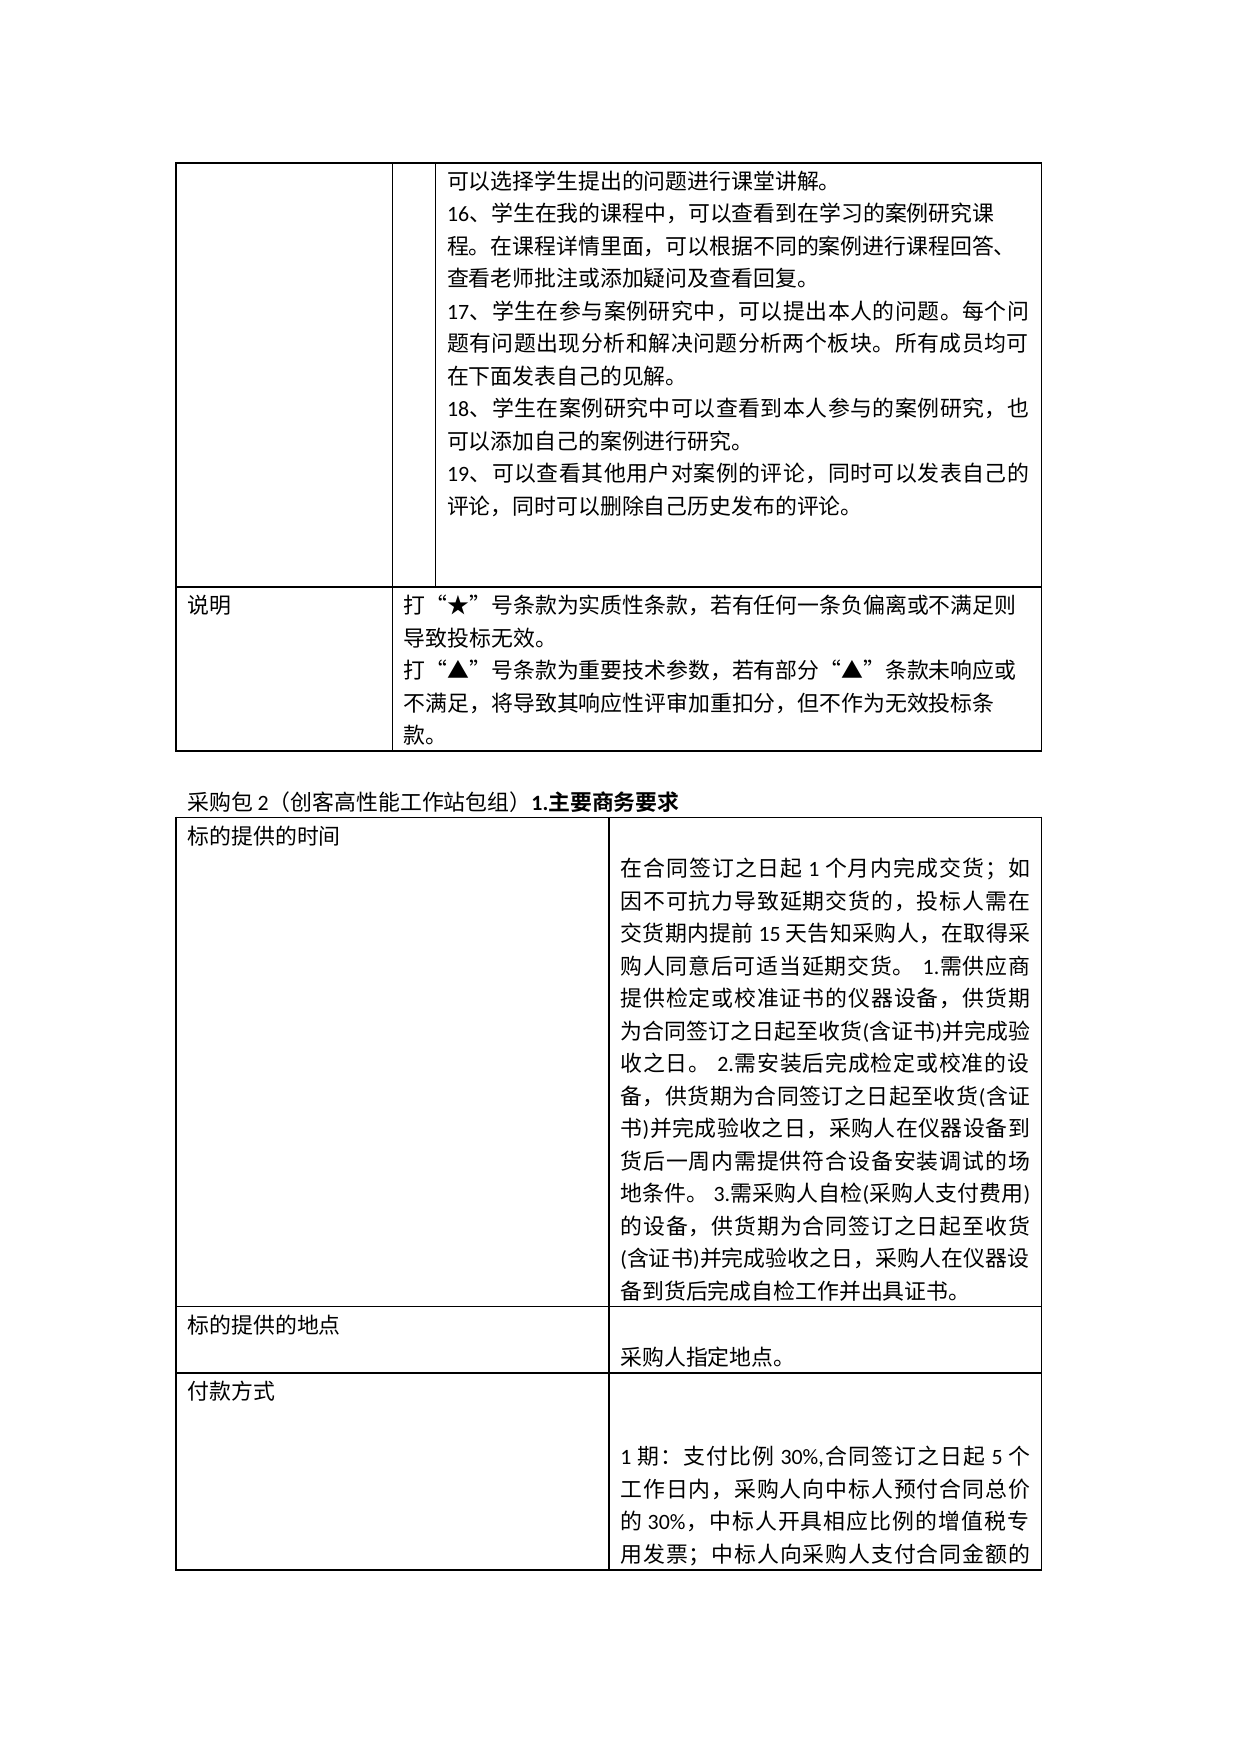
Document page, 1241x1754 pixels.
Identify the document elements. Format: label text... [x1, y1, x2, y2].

table_cell 付款方式 [177, 1374, 608, 1569]
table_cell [436, 164, 1041, 586]
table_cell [610, 1374, 1041, 1569]
text 采购包2（创客高性能工作站包组）1.主要商务要求 [187, 784, 1053, 817]
table_cell 采购人指定地点。 [610, 1307, 1041, 1372]
table_cell 说明 [177, 588, 392, 750]
table_cell 1 [393, 164, 435, 586]
table_cell [177, 164, 392, 586]
table_cell 打“★”号条款为实质性条款，若有任何一条负偏离或不满足则导致投标无效。 打“▲”号条款为重要技术参数，若有部分“▲”条款未响应或不满足，将导致其响应性评审加重扣分，但不作为无效投标条款。 [393, 588, 1041, 750]
table_header 标的提供的时间 [177, 818, 608, 1306]
table_header 在合同签订之日起1个月内完成交货；如因不可抗力导致延期交货的，投标人需在交货期内提前15天告知采购人，在取得采购人同意后可适当延期交货。 1.需供应商提供检定或校准证书的仪器设备，供货期为合同签订之日起至收货(含证书)并完成验收之日。 2.需安装后完成检定或校准的设备，供货期为合同签订之日起至收货(含证书)并完成验收之日，采购人在仪器设备到货后一周内需提供符合设备安装调试的场地条件。 3.需采购人自检(采购人支付费用)的设备，供货期为合同签订之日起至收货(含证书)并完成验收之日，采购人在仪器设备到货后完成自检工作并出具证书。 [610, 818, 1041, 1306]
table_cell 标的提供的地点 [177, 1307, 608, 1372]
